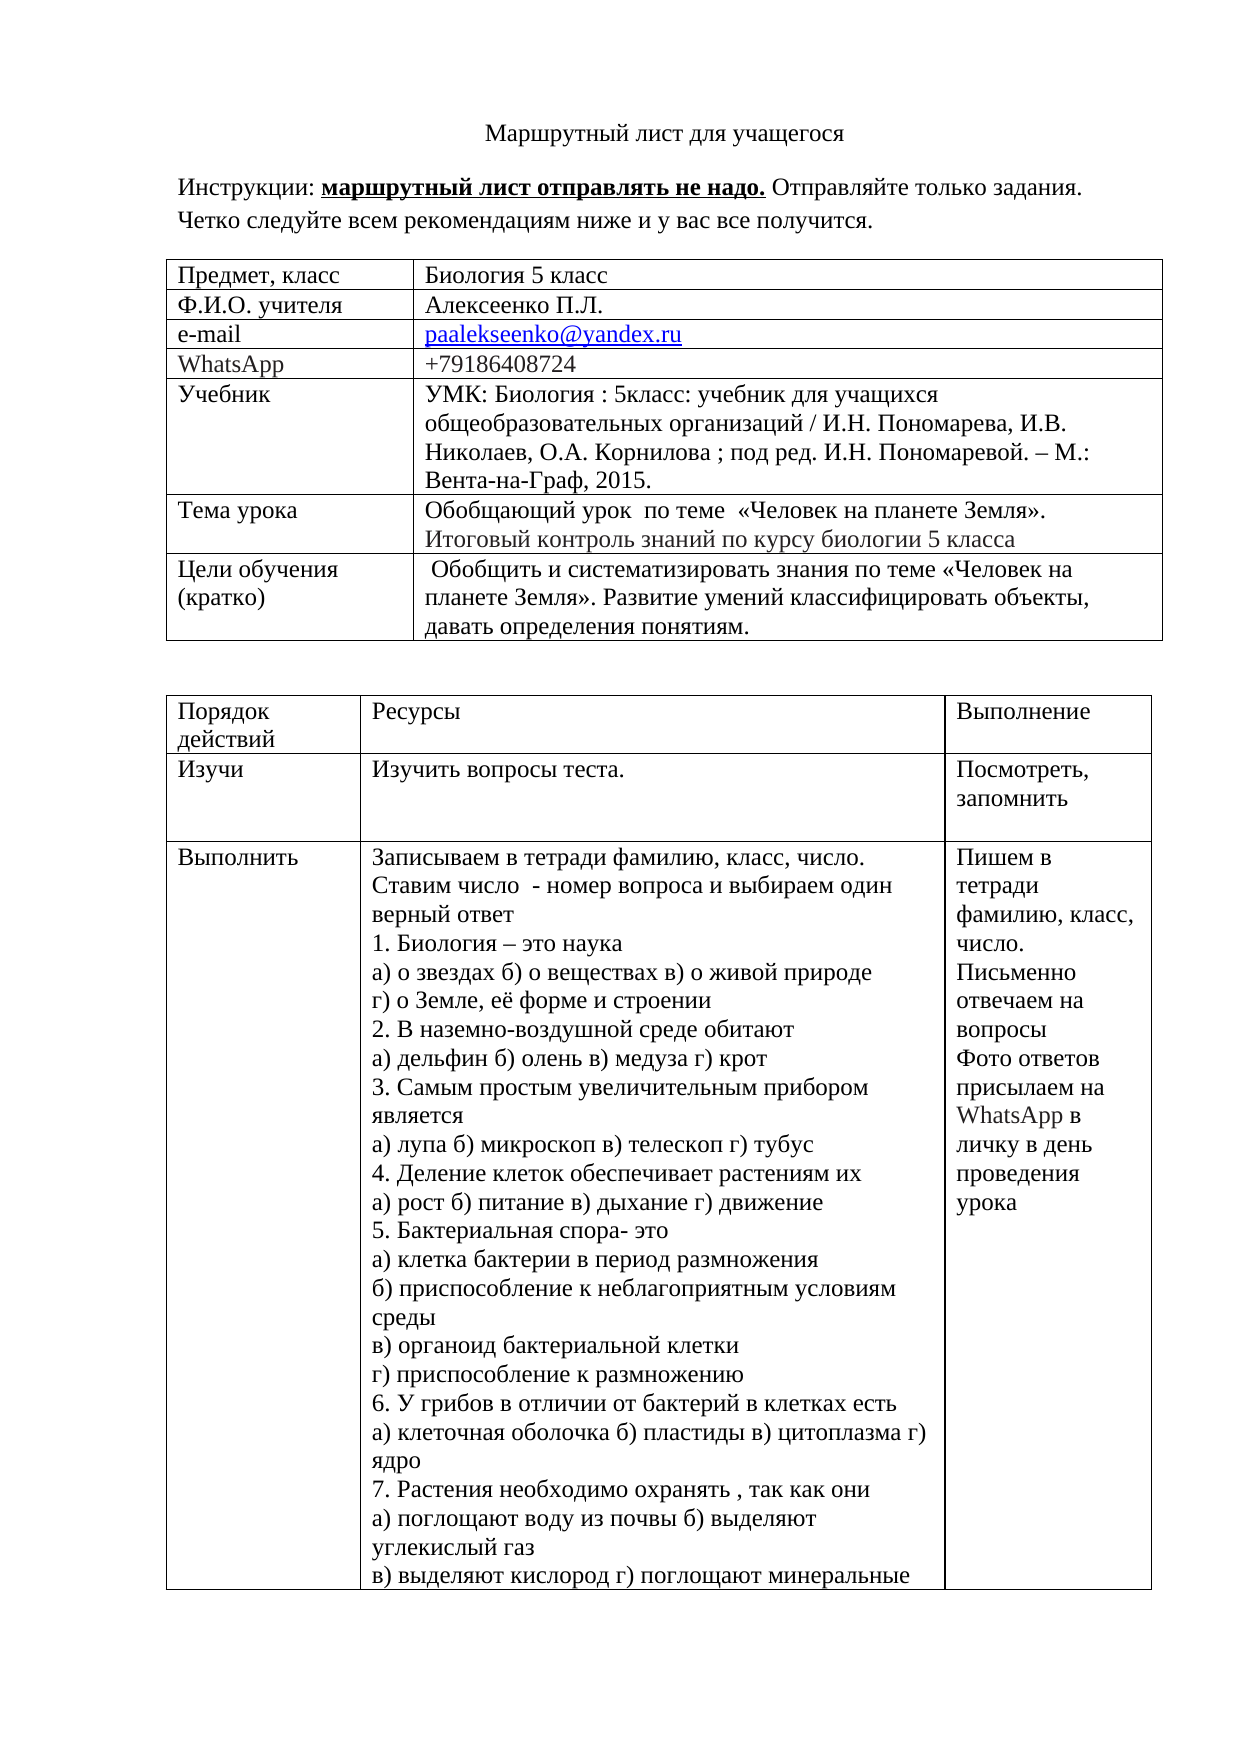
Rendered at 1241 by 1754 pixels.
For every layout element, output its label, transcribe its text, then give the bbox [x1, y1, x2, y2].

table_cell Тема урока [167, 495, 413, 553]
table_cell paalekseenko@yandex.ru [414, 320, 1162, 348]
table_cell Посмотреть, запомнить [946, 754, 1151, 841]
table_cell Учебник [167, 379, 413, 494]
table_header Порядок действий [167, 696, 360, 753]
table_header Предмет, класс [167, 260, 413, 289]
text Инструкции: маршрутный лист отправлять не надо. Отправляйте только задания. Четко следуйте всем рекомендациям ниже и у вас все получится. [177, 172, 1152, 234]
table_header Ресурсы [361, 696, 944, 753]
table_cell Изучи [167, 754, 360, 841]
table_cell Обобщающий урок по теме «Человек на планете Земля». Итоговый контроль знаний по курсу биологии 5 класса [414, 495, 1162, 553]
table_cell WhatsApp [167, 349, 413, 378]
table_cell Обобщить и систематизировать знания по теме «Человек на планете Земля». Развитие умений классифицировать объекты, давать определения понятиям. [414, 554, 1162, 640]
table_cell +79186408724 [414, 349, 1162, 378]
table_header Биология 5 класс [414, 260, 1162, 289]
table_cell Ф.И.О. учителя [167, 290, 413, 318]
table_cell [361, 842, 944, 1589]
table_cell e-mail [167, 320, 413, 348]
text Маршрутный лист для учащегося [177, 118, 1152, 147]
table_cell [946, 842, 1151, 1589]
table_header Выполнение [946, 696, 1151, 753]
table_cell Изучить вопросы теста. [361, 754, 944, 841]
table_cell Алексеенко П.Л. [414, 290, 1162, 318]
table_cell Цели обучения (кратко) [167, 554, 413, 640]
table_cell Выполнить [167, 842, 360, 1589]
table_cell УМК: Биология : 5класс: учебник для учащихся общеобразовательных организаций / И.Н. Пономарева, И.В. Николаев, О.А. Корнилова ; под ред. И.Н. Пономаревой. – М.: Вента-на-Граф, 2015. [414, 379, 1162, 494]
